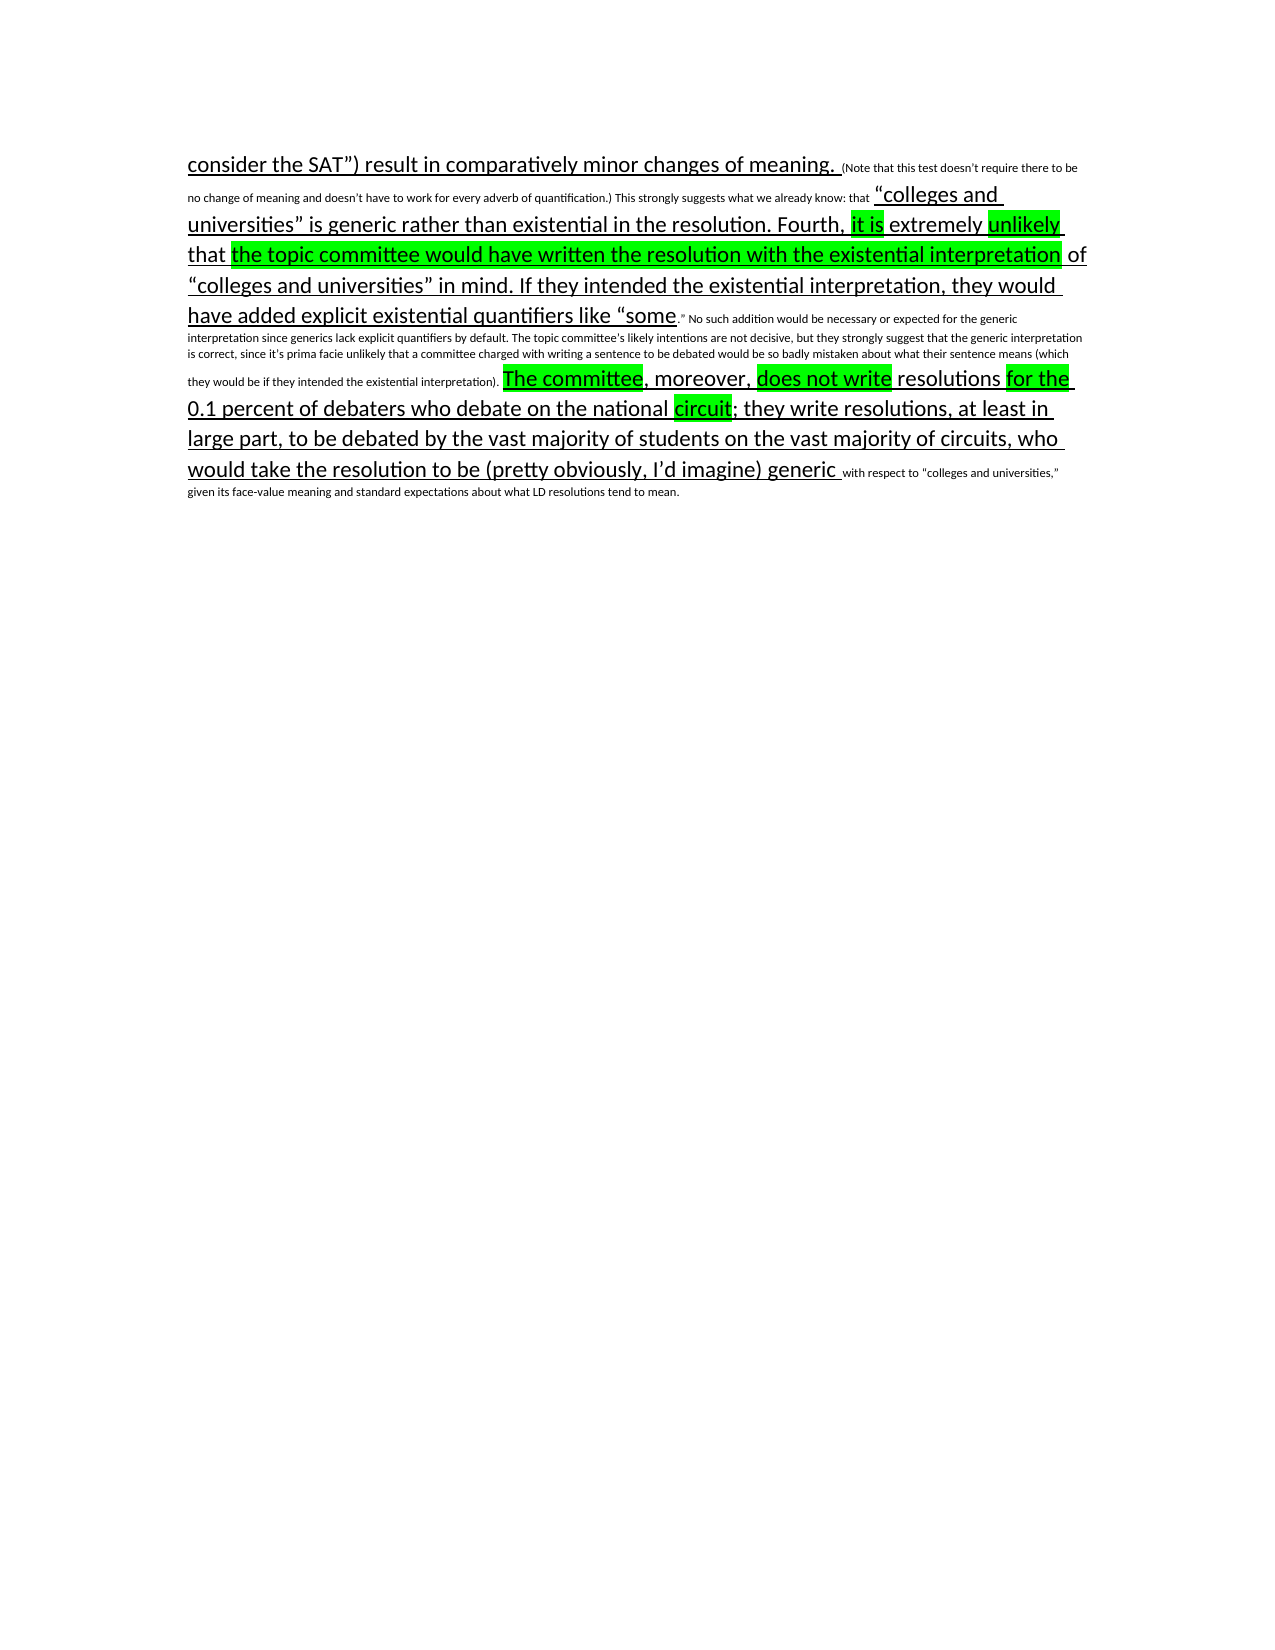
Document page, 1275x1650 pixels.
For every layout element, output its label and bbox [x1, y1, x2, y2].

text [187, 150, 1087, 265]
text [187, 266, 1087, 499]
